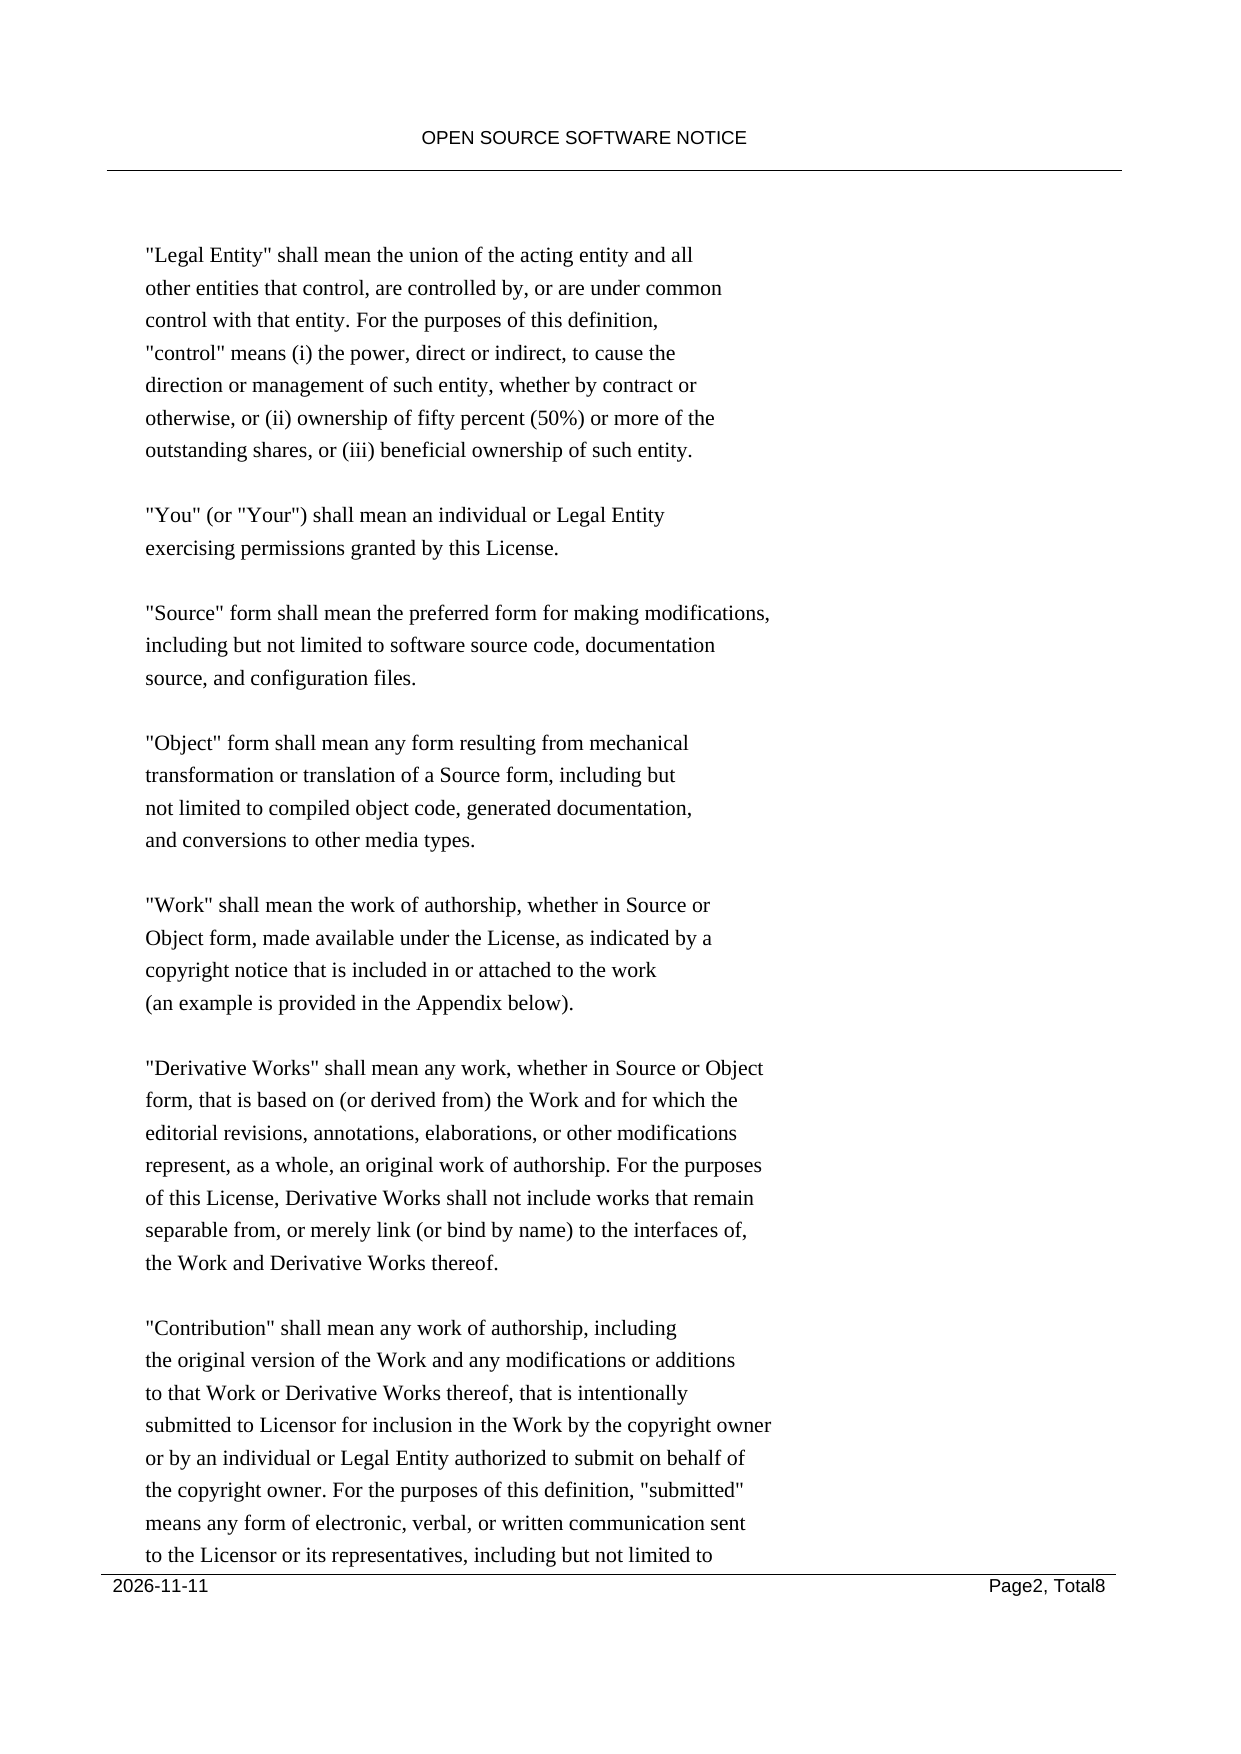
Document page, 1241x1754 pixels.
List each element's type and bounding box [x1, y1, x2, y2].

text [112, 206, 1128, 1571]
